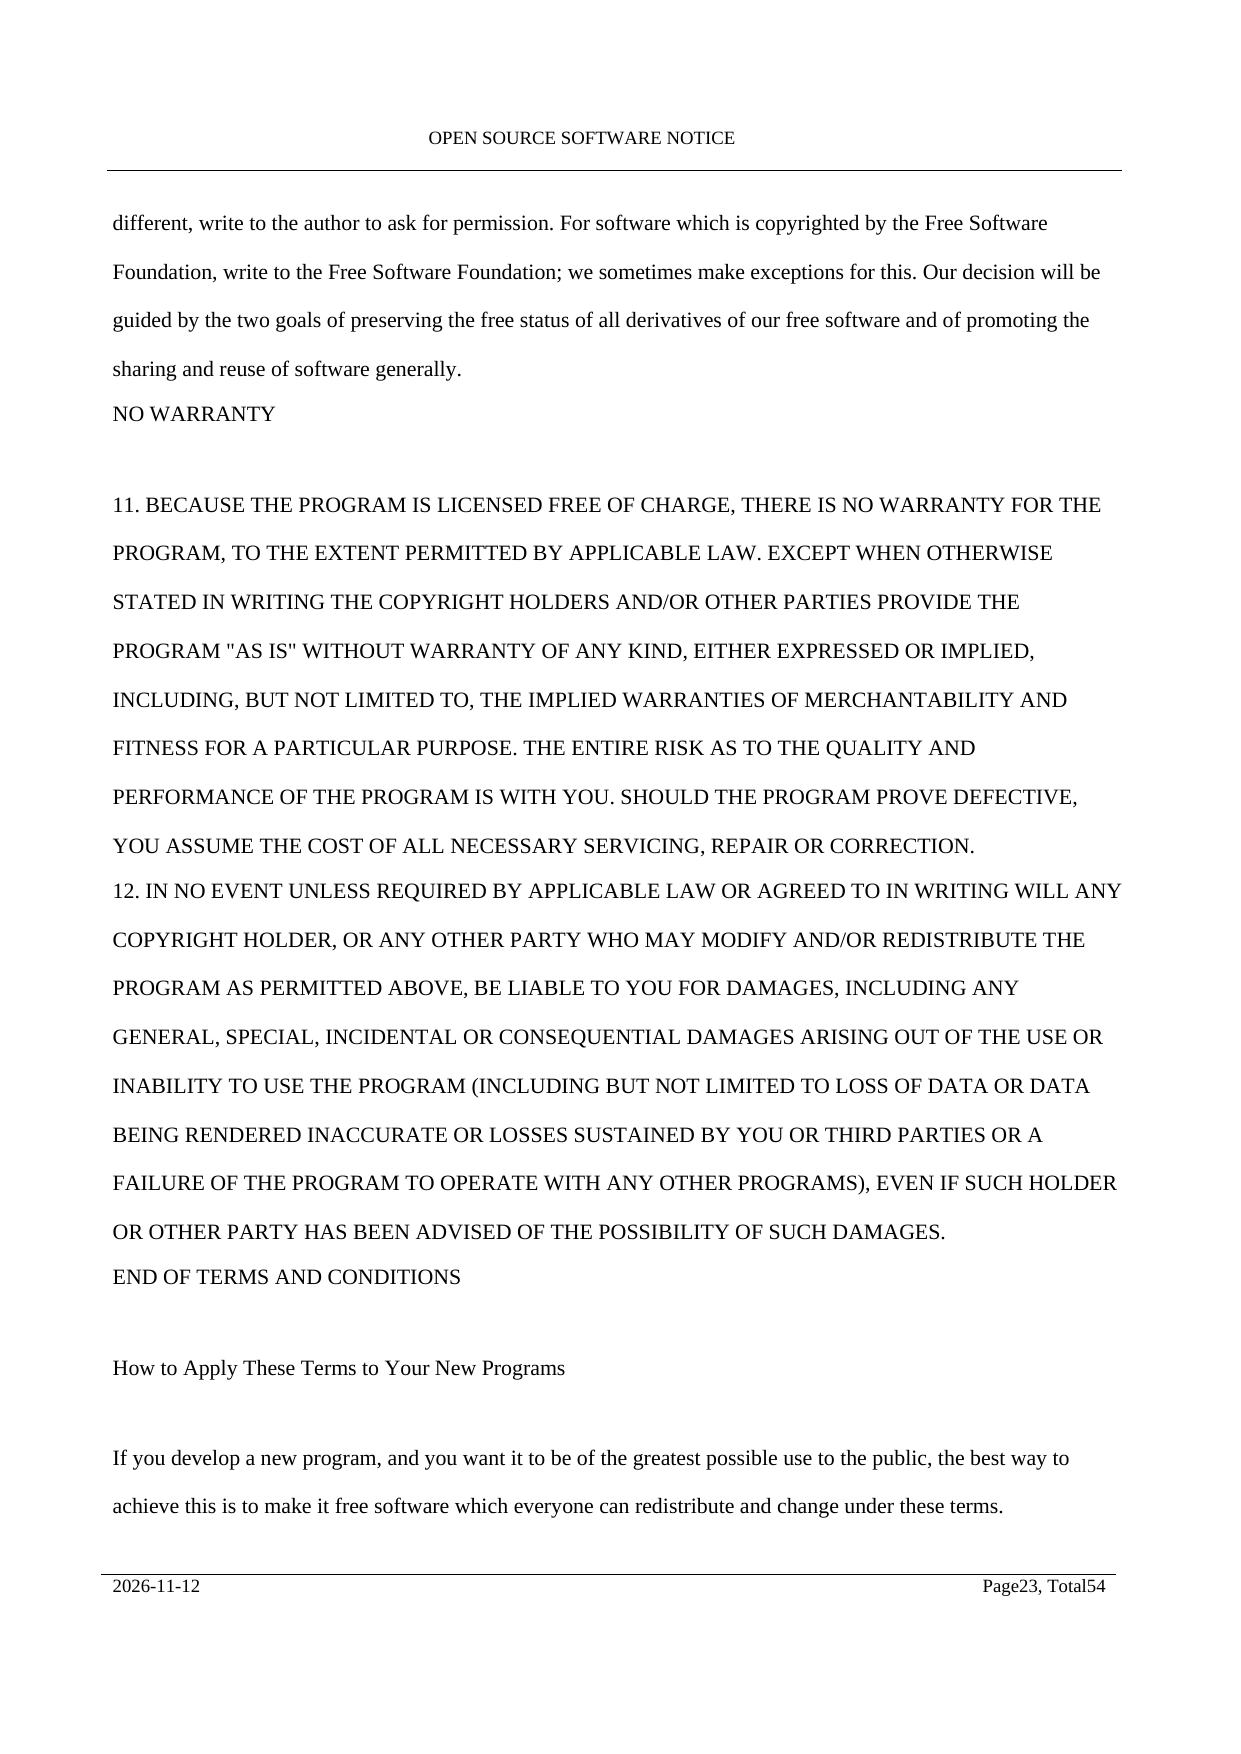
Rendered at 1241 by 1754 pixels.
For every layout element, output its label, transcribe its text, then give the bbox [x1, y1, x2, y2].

text How to Apply These Terms to Your New Programs [112, 1351, 1128, 1383]
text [112, 206, 1128, 385]
text 12. IN NO EVENT UNLESS REQUIRED BY APPLICABLE LAW OR AGREED TO IN WRITING WILL ANY COPYRIGHT HOLDER, OR ANY OTHER PARTY WHO MAY MODIFY AND/OR REDISTRIBUTE THE PROGRAM AS PERMITTED ABOVE, BE LIABLE TO YOU FOR DAMAGES, INCLUDING ANY GENERAL, SPECIAL, INCIDENTAL OR CONSEQUENTIAL DAMAGES ARISING OUT OF THE USE OR INABILITY TO USE THE PROGRAM (INCLUDING BUT NOT LIMITED TO LOSS OF DATA OR DATA BEING RENDERED INACCURATE OR LOSSES SUSTAINED BY YOU OR THIRD PARTIES OR A FAILURE OF THE PROGRAM TO OPERATE WITH ANY OTHER PROGRAMS), EVEN IF SUCH HOLDER OR OTHER PARTY HAS BEEN ADVISED OF THE POSSIBILITY OF SUCH DAMAGES. [112, 874, 1128, 1248]
text NO WARRANTY [112, 398, 1128, 430]
text END OF TERMS AND CONDITIONS [112, 1261, 1128, 1293]
text 11. BECAUSE THE PROGRAM IS LICENSED FREE OF CHARGE, THERE IS NO WARRANTY FOR THE PROGRAM, TO THE EXTENT PERMITTED BY APPLICABLE LAW. EXCEPT WHEN OTHERWISE STATED IN WRITING THE COPYRIGHT HOLDERS AND/OR OTHER PARTIES PROVIDE THE PROGRAM "AS IS" WITHOUT WARRANTY OF ANY KIND, EITHER EXPRESSED OR IMPLIED, INCLUDING, BUT NOT LIMITED TO, THE IMPLIED WARRANTIES OF MERCHANTABILITY AND FITNESS FOR A PARTICULAR PURPOSE. THE ENTIRE RISK AS TO THE QUALITY AND PERFORMANCE OF THE PROGRAM IS WITH YOU. SHOULD THE PROGRAM PROVE DEFECTIVE, YOU ASSUME THE COST OF ALL NECESSARY SERVICING, REPAIR OR CORRECTION. [112, 488, 1128, 862]
text If you develop a new program, and you want it to be of the greatest possible use to the public, the best way to achieve this is to make it free software which everyone can redistribute and change under these terms. [112, 1441, 1128, 1522]
